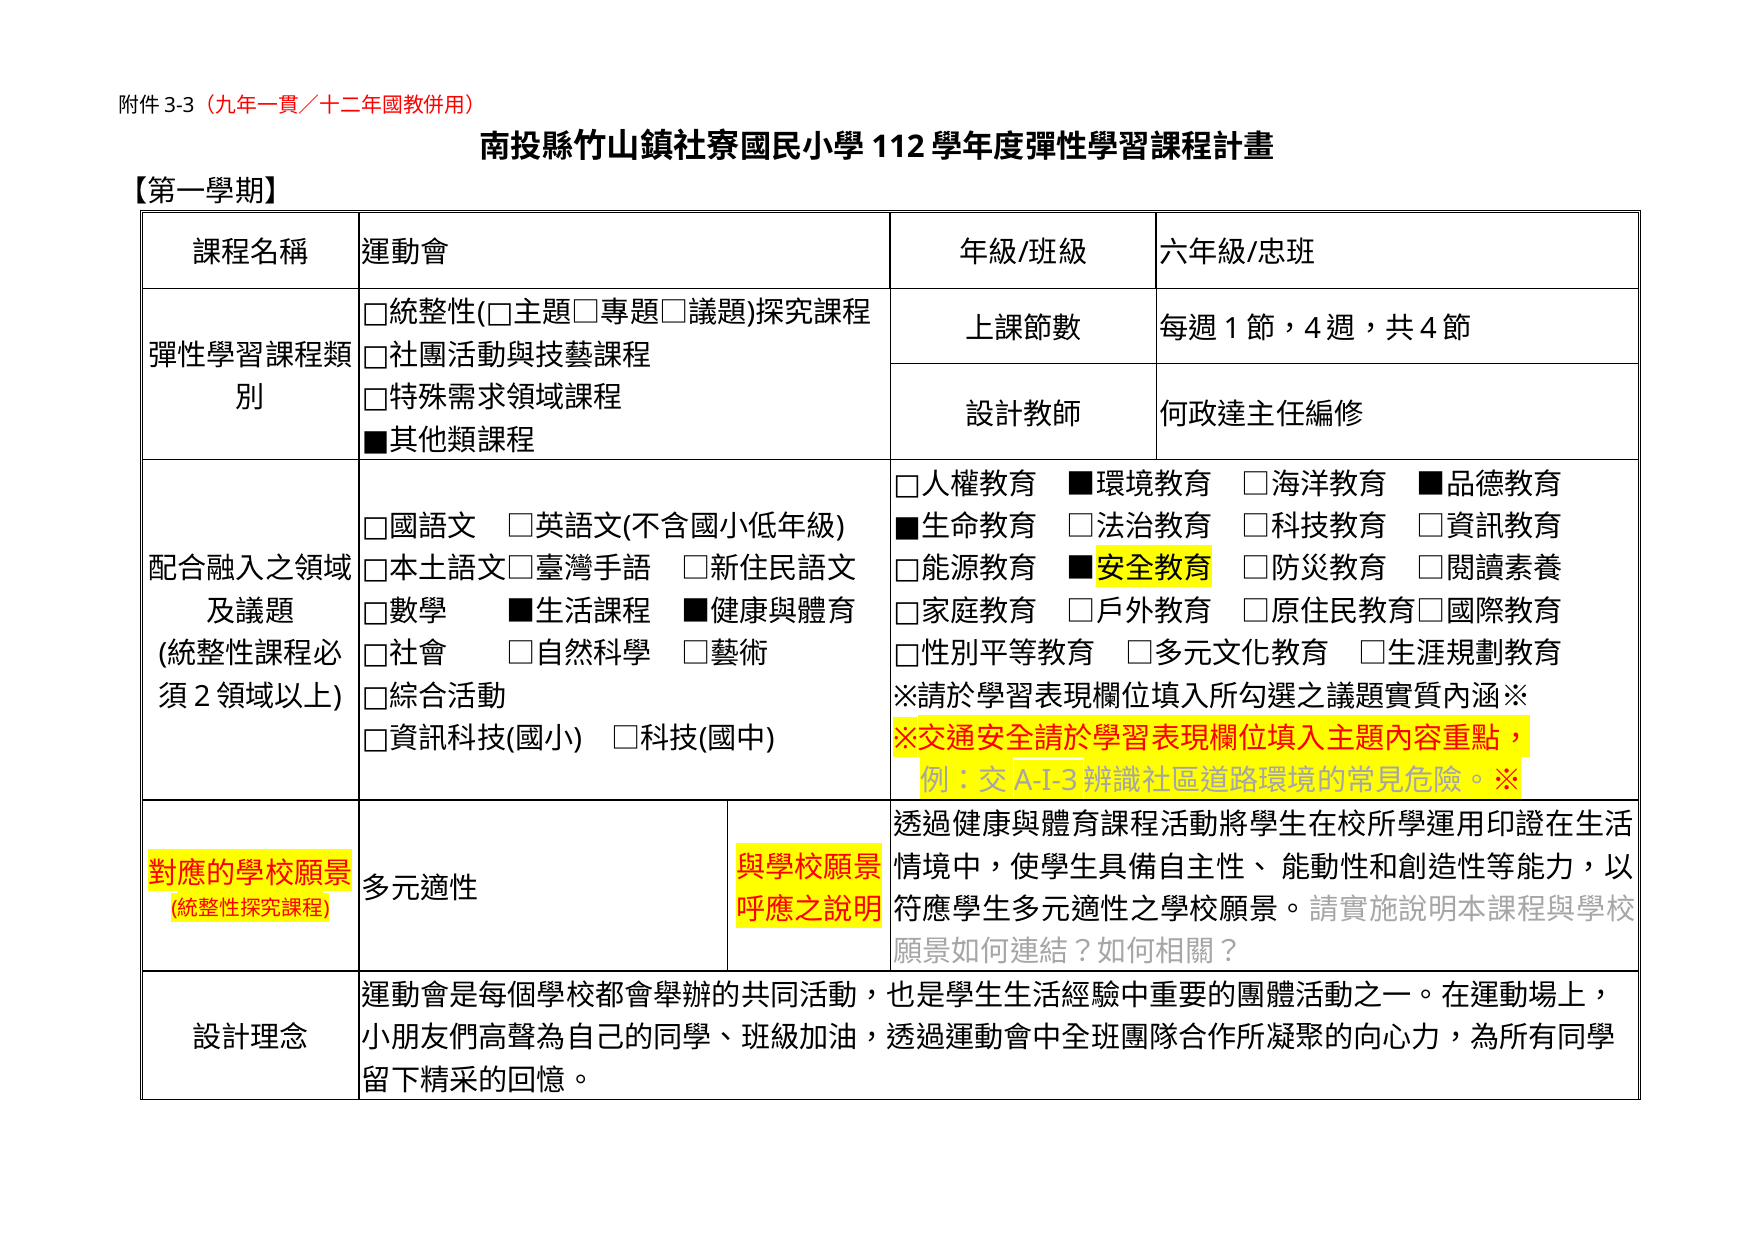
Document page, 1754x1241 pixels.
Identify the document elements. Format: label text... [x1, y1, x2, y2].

table_cell 上課節數 [891, 289, 1156, 363]
table_header 六年級/忠班 [1157, 213, 1638, 287]
table_cell 配合融入之領域及議題 (統整性課程必須2領域以上) [143, 460, 358, 799]
table_cell □國語文 □英語文(不含國小低年級) □本土語文□臺灣手語 □新住民語文 □數學 ■生活課程 ■健康與體育 □社會 □自然科學 □藝術 □綜合活動 □資訊科技(國小) □科技(國中) [360, 460, 890, 799]
table_header 課程名稱 [143, 213, 358, 287]
table_cell 運動會是每個學校都會舉辦的共同活動，也是學生生活經驗中重要的團體活動之一。在運動場上，小朋友們高聲為自己的同學、班級加油，透過運動會中全班團隊合作所凝聚的向心力，為所有同學留下精采的回憶。 [360, 972, 1638, 1098]
table_cell 與學校願景呼應之說明 [728, 801, 890, 970]
table_cell 每週1節，4週，共4節 [1157, 289, 1638, 363]
table_cell 對應的學校願景 (統整性探究課程) [143, 801, 358, 970]
text 南投縣竹山鎮社寮國民小學112學年度彈性學習課程計畫 [118, 119, 1636, 167]
table_cell 何政達主任編修 [1157, 364, 1638, 459]
table_cell □統整性(□主題□專題□議題)探究課程 □社團活動與技藝課程 □特殊需求領域課程 ■其他類課程 [360, 289, 890, 459]
table_cell 設計教師 [891, 364, 1156, 459]
table_cell □人權教育 ■環境教育 □海洋教育 ■品德教育 ■生命教育 □法治教育 □科技教育 □資訊教育 □能源教育 ■安全教育 □防災教育 □閱讀素養 □家庭教育 □戶外教育 □原住民教育□國際教育 □性別平等教育 □多元文化教育 □生涯規劃教育 ※請於學習表現欄位填入所勾選之議題實質內涵※ ※交通安全請於學習表現欄位填入主題內容重點， 例：交A-I-3辨識社區道路環境的常見危險。※ [891, 460, 1638, 799]
table_cell 彈性學習課程類別 [143, 289, 358, 459]
table_cell 設計理念 [143, 972, 358, 1098]
table_header 年級/班級 [891, 213, 1155, 287]
table_header 運動會 [360, 213, 889, 287]
text 【第一學期】 [118, 167, 1636, 209]
table_cell 多元適性 [360, 801, 727, 970]
table_cell 透過健康與體育課程活動將學生在校所學運用印證在生活情境中，使學生具備自主性、 能動性和創造性等能力，以符應學生多元適性之學校願景。請實施說明本課程與學校願景如何連結？如何相關？ [891, 801, 1638, 970]
